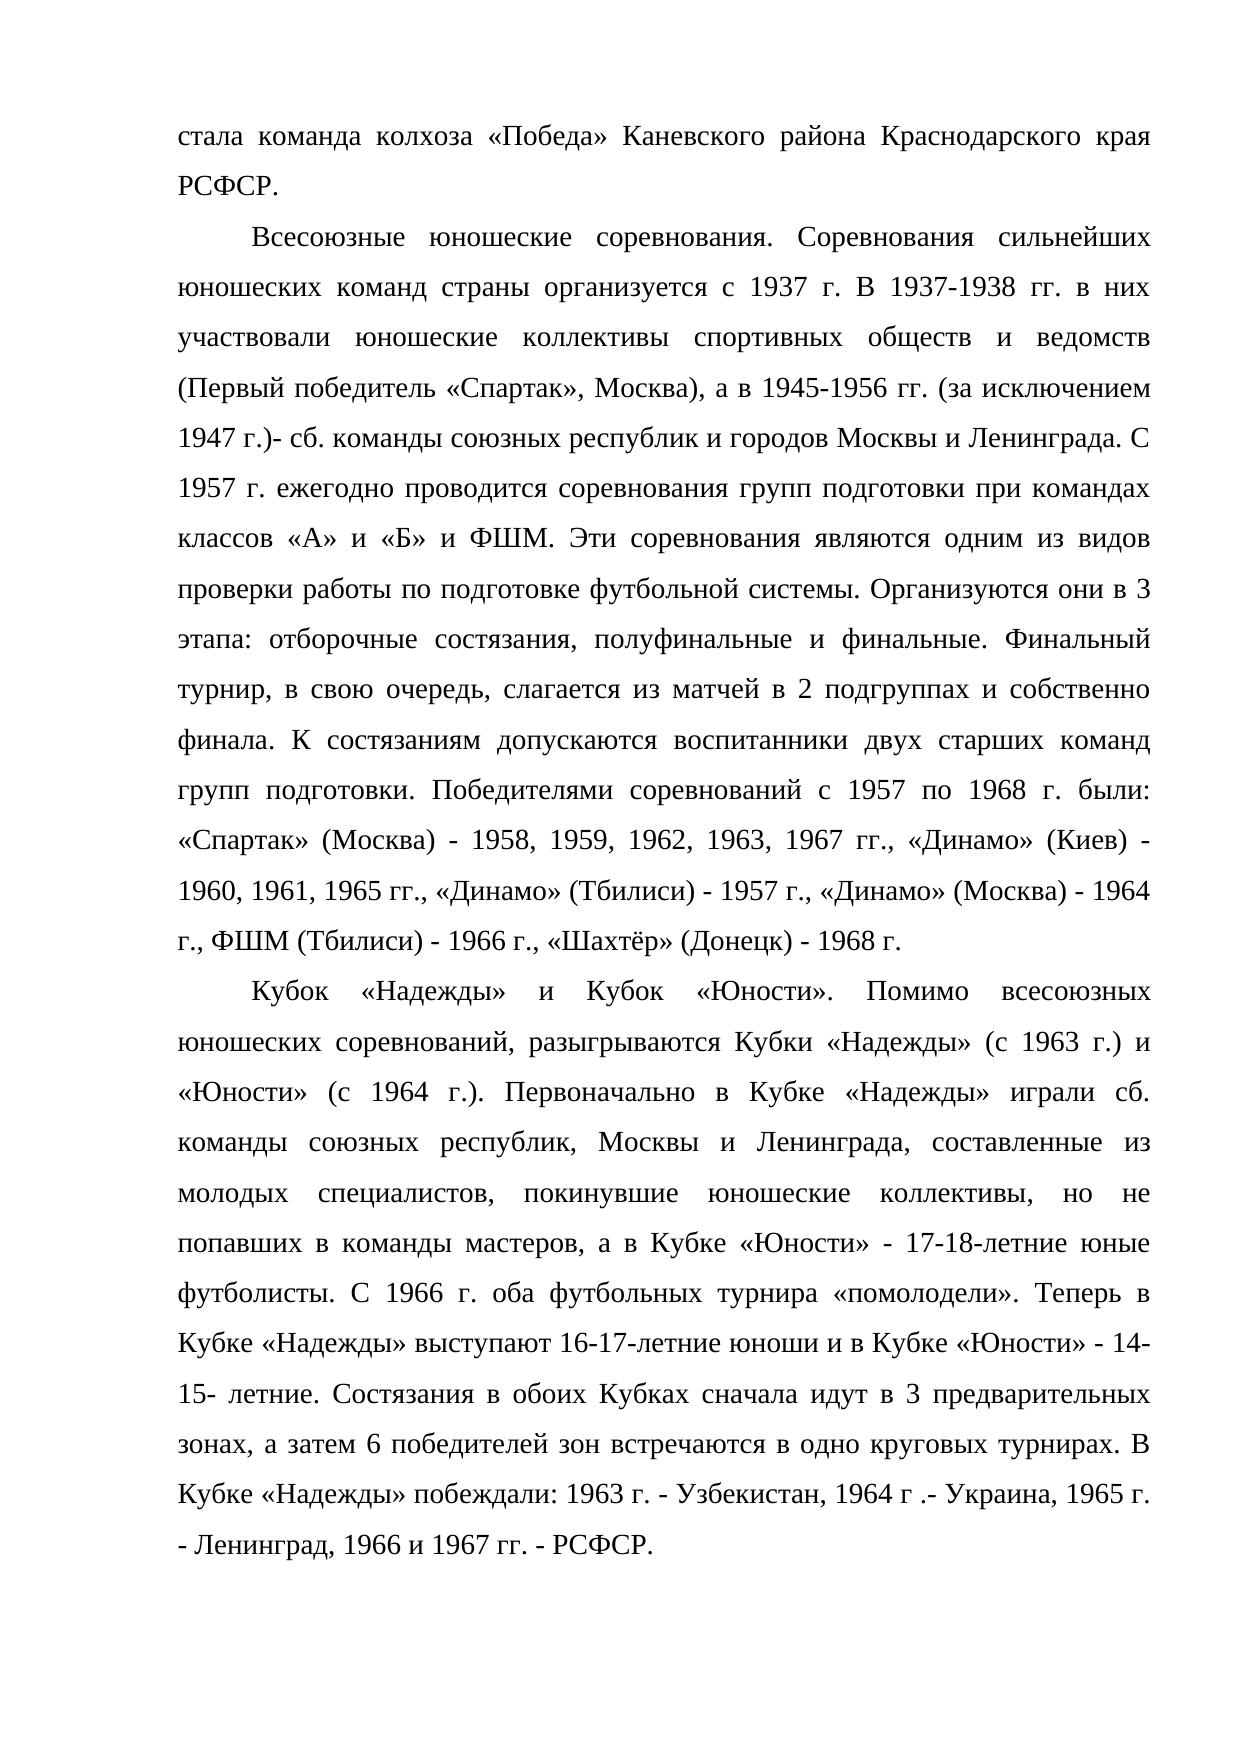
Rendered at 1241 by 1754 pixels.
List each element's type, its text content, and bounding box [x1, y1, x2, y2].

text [177, 118, 1152, 202]
text Кубок «Надежды» и Кубок «Юности». Помимо всесоюзных юношеских соревнований, разыгрываются Кубки «Надежды» (с 1963 г.) и «Юности» (с 1964 г.). Первоначально в Кубке «Надежды» играли сб. команды союзных республик, Москвы и Ленинграда, составленные из молодых специалистов, покинувшие юношеские коллективы, но не попавших в команды мастеров, а в Кубке «Юности» - 17-18-летние юные футболисты. С 1966 г. оба футбольных турнира «помолодели». Теперь в Кубке «Надежды» выступают 16-17-летние юноши и в Кубке «Юности» - 14-15- летние. Состязания в обоих Кубках сначала идут в 3 предварительных зонах, а затем 6 победителей зон встречаются в одно круговых турнирах. В Кубке «Надежды» побеждали: 1963 г. - Узбекистан, 1964 г .- Украина, 1965 г. - Ленинград, 1966 и 1967 гг. - РСФСР. [177, 973, 1152, 1560]
text Всесоюзные юношеские соревнования. Соревнования сильнейших юношеских команд страны организуется с 1937 г. В 1937-1938 гг. в них участвовали юношеские коллективы спортивных обществ и ведомств (Первый победитель «Спартак», Москва), а в 1945-1956 гг. (за исключением 1947 г.)- сб. команды союзных республик и городов Москвы и Ленинграда. С 1957 г. ежегодно проводится соревнования групп подготовки при командах классов «А» и «Б» и ФШМ. Эти соревнования являются одним из видов проверки работы по подготовке футбольной системы. Организуются они в 3 этапа: отборочные состязания, полуфинальные и финальные. Финальный турнир, в свою очередь, слагается из матчей в 2 подгруппах и собственно финала. К состязаниям допускаются воспитанники двух старших команд групп подготовки. Победителями соревнований с 1957 по 1968 г. были: «Спартак» (Москва) - 1958, 1959, 1962, 1963, 1967 гг., «Динамо» (Киев) - 1960, 1961, 1965 гг., «Динамо» (Тбилиси) - 1957 г., «Динамо» (Москва) - 1964 г., ФШМ (Тбилиси) - 1966 г., «Шахтёр» (Донецк) - 1968 г. [177, 219, 1152, 957]
